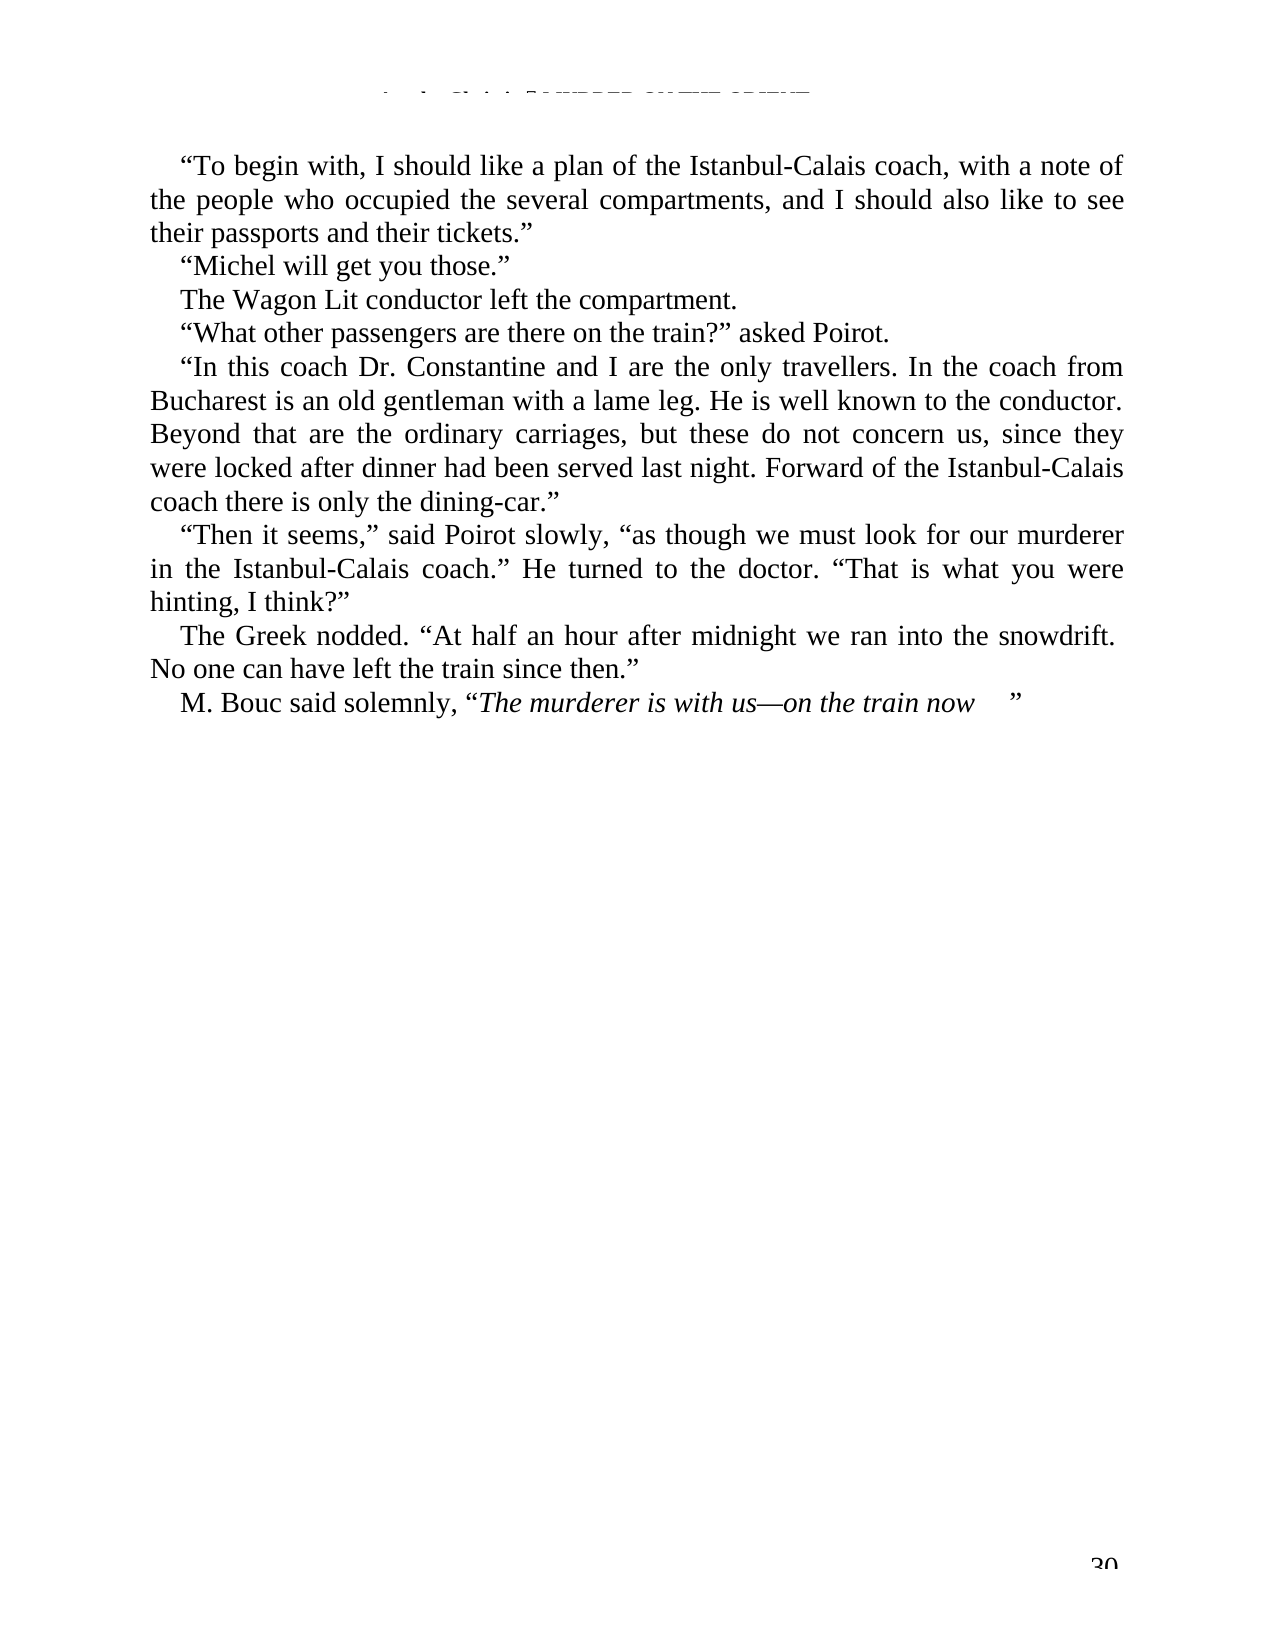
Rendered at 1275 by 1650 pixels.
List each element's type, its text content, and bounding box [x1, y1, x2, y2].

text M. Bouc said solemnly, “The murderer is with us—on the train now ” [180, 685, 1137, 718]
text No one can have left the train since then.” [150, 651, 1137, 685]
text “What other passengers are there on the train?” asked Poirot. [180, 316, 1137, 349]
text The Greek nodded. “At half an hour after midnight we ran into the snowdrift. [180, 618, 1137, 651]
text “In this coach Dr. Constantine and I are the only travellers. In the coach from Bucharest is an old gentleman with a lame leg. He is well known to the conductor. Beyond that are the ordinary carriages, but these do not concern us, since they were locked after dinner had been served last night. Forward of the Istanbul-Calais coach there is only the dining-car.” [150, 349, 1125, 517]
text “To begin with, I should like a plan of the Istanbul-Calais coach, with a note of the people who occupied the several compartments, and I should also like to see their passports and their tickets.” [150, 148, 1125, 249]
text “Then it seems,” said Poirot slowly, “as though we must look for our murderer in the Istanbul-Calais coach.” He turned to the doctor. “That is what you were hinting, I think?” [150, 517, 1126, 618]
text “Michel will get you those.” [180, 249, 1137, 282]
text The Wagon Lit conductor left the compartment. [180, 282, 1137, 316]
